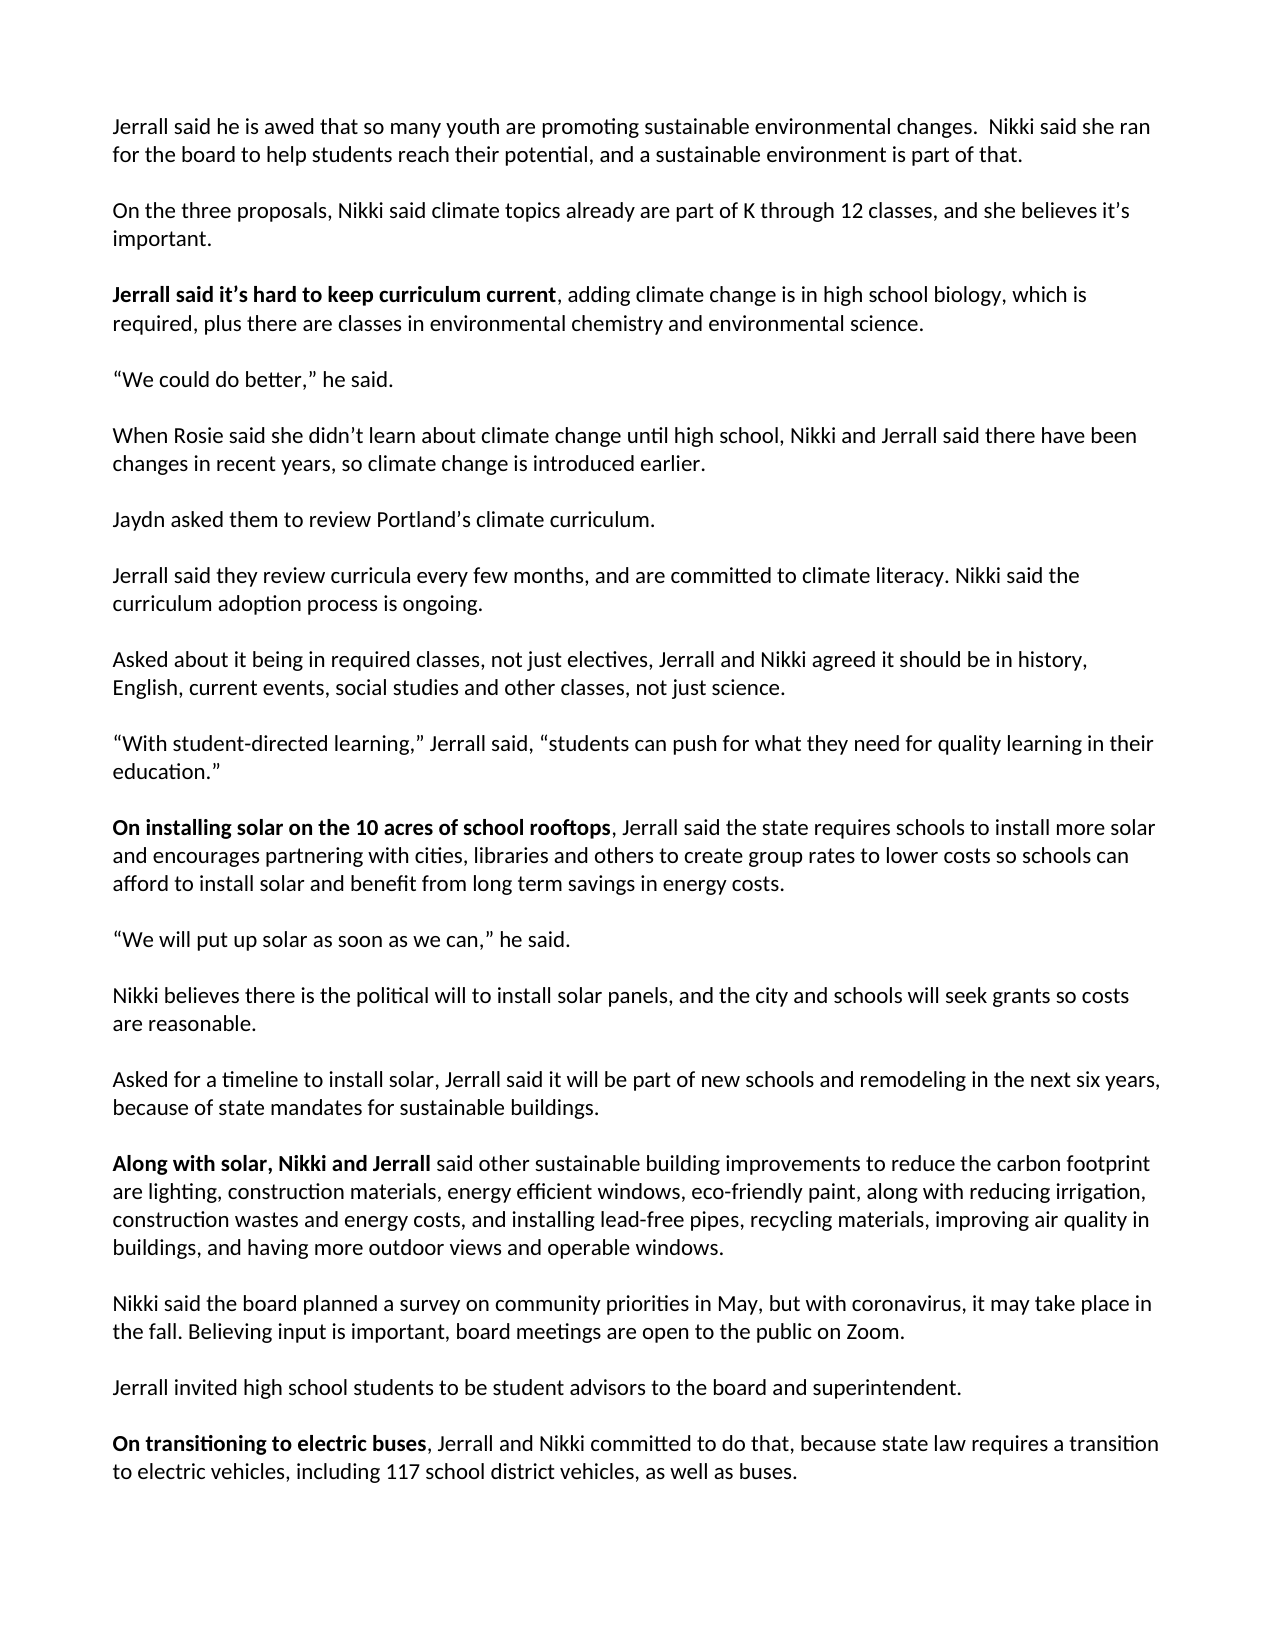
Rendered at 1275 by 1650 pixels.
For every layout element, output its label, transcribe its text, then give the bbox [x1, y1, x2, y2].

text Nikki said the board planned a survey on community priorities in May, but with coronavirus, it may take place in the fall. Believing input is important, board meetings are open to the public on Zoom. [112, 1289, 1162, 1345]
text When Rosie said she didn’t learn about climate change until high school, Nikki and Jerrall said there have been changes in recent years, so climate change is introduced earlier. [112, 421, 1162, 477]
text Jerrall said it’s hard to keep curriculum current, adding climate change is in high school biology, which is required, plus there are classes in environmental chemistry and environmental science. [112, 281, 1162, 337]
text Asked about it being in required classes, not just electives, Jerrall and Nikki agreed it should be in history, English, current events, social studies and other classes, not just science. [112, 645, 1162, 701]
text Jerrall invited high school students to be student advisors to the board and superintendent. [112, 1373, 1162, 1401]
text Jaydn asked them to review Portland’s climate curriculum. [112, 505, 1162, 533]
text Jerrall said they review curricula every few months, and are committed to climate literacy. Nikki said the curriculum adoption process is ongoing. [112, 561, 1162, 617]
text “We will put up solar as soon as we can,” he said. [112, 925, 1162, 953]
text Asked for a timeline to install solar, Jerrall said it will be part of new schools and remodeling in the next six years, because of state mandates for sustainable buildings. [112, 1065, 1162, 1121]
text “We could do better,” he said. [112, 365, 1162, 393]
text Along with solar, Nikki and Jerrall said other sustainable building improvements to reduce the carbon footprint are lighting, construction materials, energy efficient windows, eco-friendly paint, along with reducing irrigation, construction wastes and energy costs, and installing lead-free pipes, recycling materials, improving air quality in buildings, and having more outdoor views and operable windows. [112, 1149, 1162, 1261]
text “With student-directed learning,” Jerrall said, “students can push for what they need for quality learning in their education.” [112, 729, 1162, 785]
text On installing solar on the 10 acres of school rooftops, Jerrall said the state requires schools to install more solar and encourages partnering with cities, libraries and others to create group rates to lower costs so schools can afford to install solar and benefit from long term savings in energy costs. [112, 813, 1162, 897]
text On the three proposals, Nikki said climate topics already are part of K through 12 classes, and she believes it’s important. [112, 197, 1162, 253]
text On transitioning to electric buses, Jerrall and Nikki committed to do that, because state law requires a transition to electric vehicles, including 117 school district vehicles, as well as buses. [112, 1429, 1162, 1486]
text Nikki believes there is the political will to install solar panels, and the city and schools will seek grants so costs are reasonable. [112, 981, 1162, 1037]
text Jerrall said he is awed that so many youth are promoting sustainable environmental changes. Nikki said she ran for the board to help students reach their potential, and a sustainable environment is part of that. [112, 112, 1162, 168]
